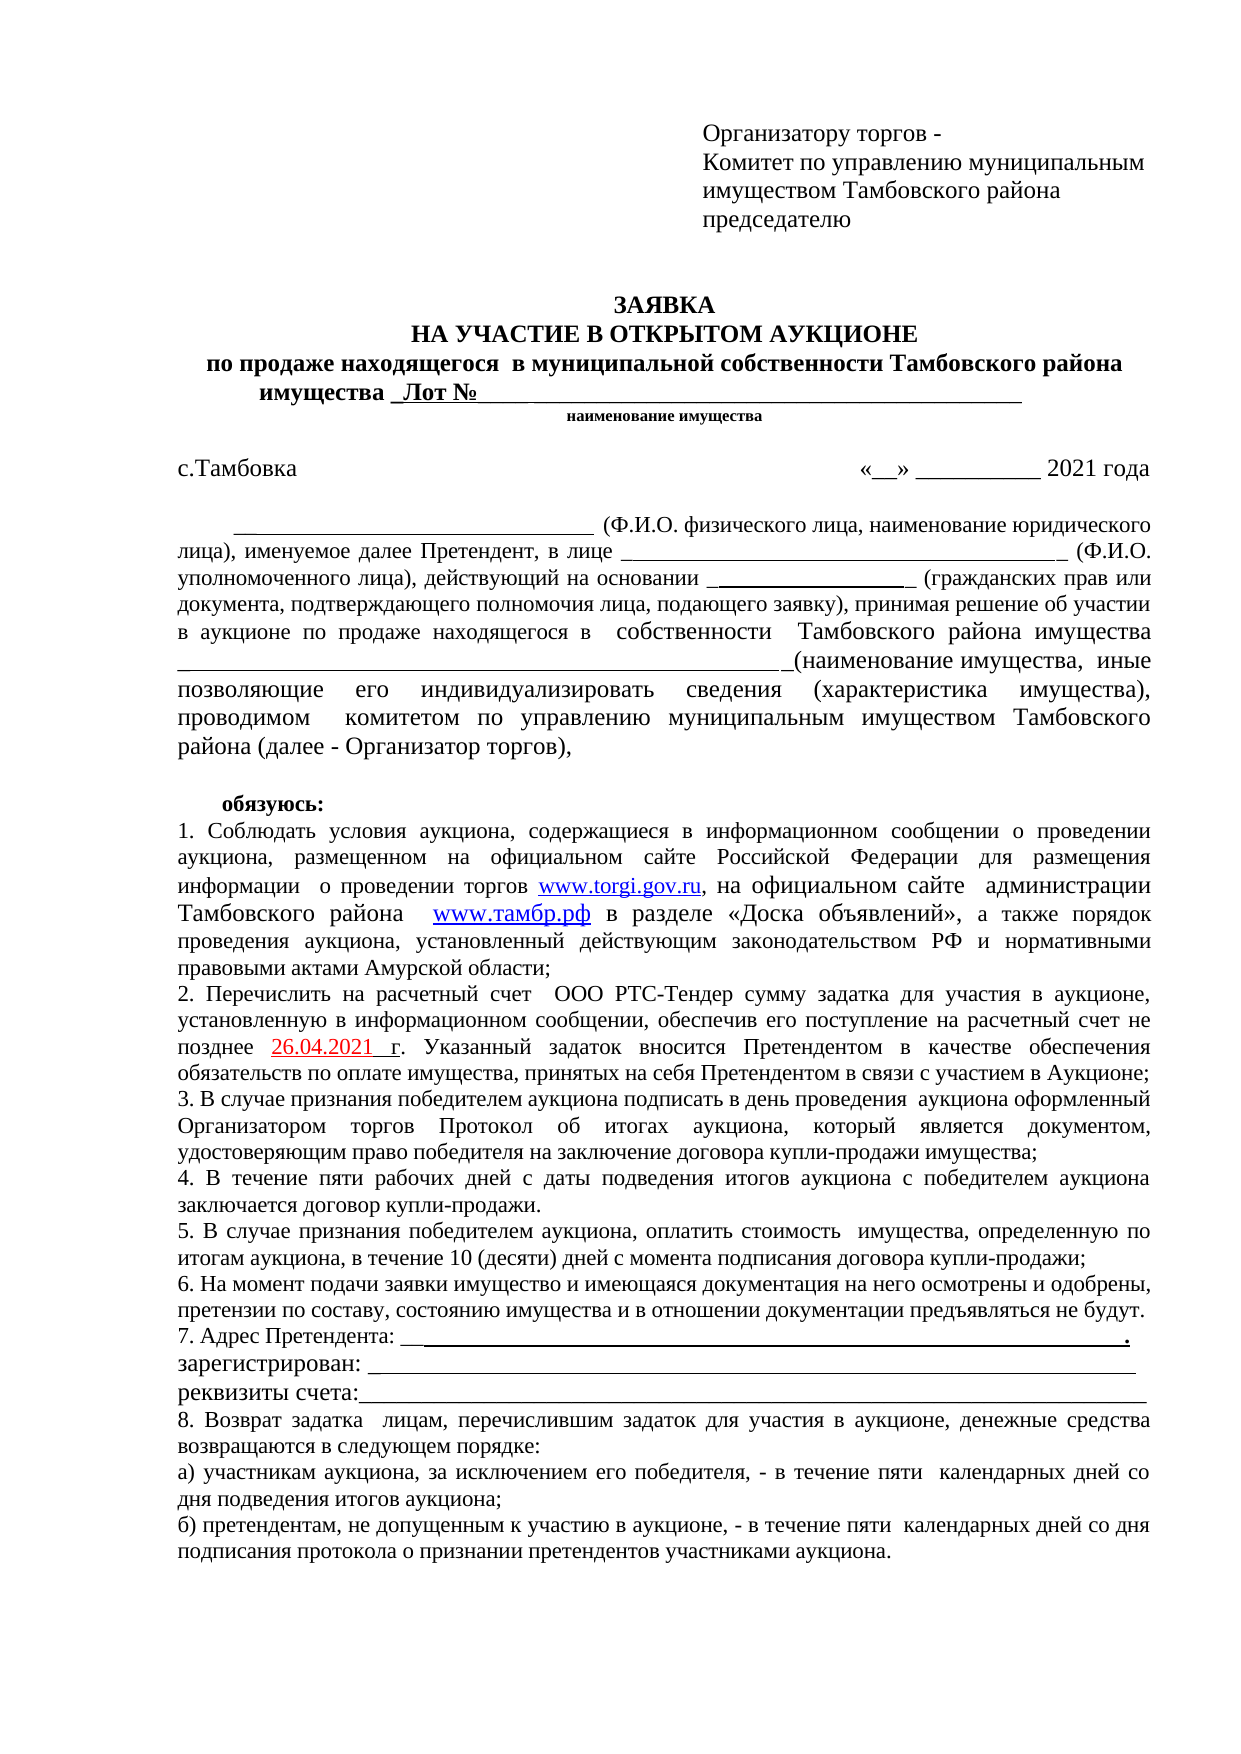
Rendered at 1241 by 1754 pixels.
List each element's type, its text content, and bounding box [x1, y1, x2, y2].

text с.Тамбовка «__» __________ 2021 года [177, 453, 1152, 482]
text б) претендентам, не допущенным к участию в аукционе, - в течение пяти календарных дней со дня подписания протокола о признании претендентов участниками аукциона. [177, 1511, 1152, 1564]
text 8. Возврат задатка лицам, перечислившим задаток для участия в аукционе, денежные средства возвращаются в следующем порядке: [177, 1406, 1152, 1458]
text 5. В случае признания победителем аукциона, оплатить стоимость имущества, определенную по итогам аукциона, в течение 10 (десяти) дней с момента подписания договора купли-продажи; [177, 1217, 1152, 1270]
subtitle ЗАЯВКА [177, 291, 1152, 319]
text по продаже находящегося в муниципальной собственности Тамбовского района [177, 348, 1152, 377]
text обязуюсь: [222, 788, 1152, 817]
text 2. Перечислить на расчетный счет ООО РТС-Тендер сумму задатка для участия в аукционе, установленную в информационном сообщении, обеспечив его поступление на расчетный счет не позднее 26.04.2021 г. Указанный задаток вносится Претендентом в качестве обеспечения обязательств по оплате имущества, принятых на себя Претендентом в связи с участием в Аукционе; [177, 980, 1152, 1085]
text 7. Адрес Претендента: __ . [177, 1323, 1152, 1349]
text председателю [702, 204, 1152, 233]
text __ (Ф.И.О. физического лица, наименование юридического лица), именуемое далее Претендент, в лице _ _ (Ф.И.О. уполномоченного лица), действующий на основании _ _ (гражданских прав или документа, подтверждающего полномочия лица, подающего заявку), принимая решение об участии в аукционе по продаже находящегося в собственности Тамбовского района имущества _ _(наименование имущества, иные позволяющие его индивидуализировать сведения (характеристика имущества), проводимом комитетом по управлению муниципальным имуществом Тамбовского района (далее - Организатор торгов), [177, 511, 1152, 760]
text реквизиты счета:_______________________________________________________________ [177, 1377, 1152, 1406]
subtitle Организатору торгов - [702, 118, 1152, 147]
text 3. В случае признания победителем аукциона подписать в день проведения аукциона оформленный Организатором торгов Протокол об итогах аукциона, который является документом, удостоверяющим право победителя на заключение договора купли-продажи имущества; [177, 1085, 1152, 1164]
text 1. Соблюдать условия аукциона, содержащиеся в информационном сообщении о проведении аукциона, размещенном на официальном сайте Российской Федерации для размещения информации о проведении торгов www.torgi.gov.ru, на официальном сайте администрации Тамбовского района www.тамбр.рф в разделе «Доска объявлений», а также порядок проведения аукциона, установленный действующим законодательством РФ и нормативными правовыми актами Амурской области; [177, 817, 1152, 980]
text а) участникам аукциона, за исключением его победителя, - в течение пяти календарных дней со дня подведения итогов аукциона; [177, 1458, 1152, 1511]
text зарегистрирован: _ [177, 1349, 1152, 1377]
text 6. На момент подачи заявки имущество и имеющаяся документация на него осмотрены и одобрены, претензии по составу, состоянию имущества и в отношении документации предъявляться не будут. [177, 1270, 1152, 1323]
text имущества _Лот №____ _______________________________________ наименование имущества [177, 377, 1152, 425]
subtitle Комитет по управлению муниципальным имуществом Тамбовского района [702, 147, 1152, 204]
text 4. В течение пяти рабочих дней с даты подведения итогов аукциона с победителем аукциона заключается договор купли-продажи. [177, 1164, 1152, 1217]
subtitle НА УЧАСТИЕ В ОТКРЫТОМ АУКЦИОНЕ [177, 319, 1152, 348]
